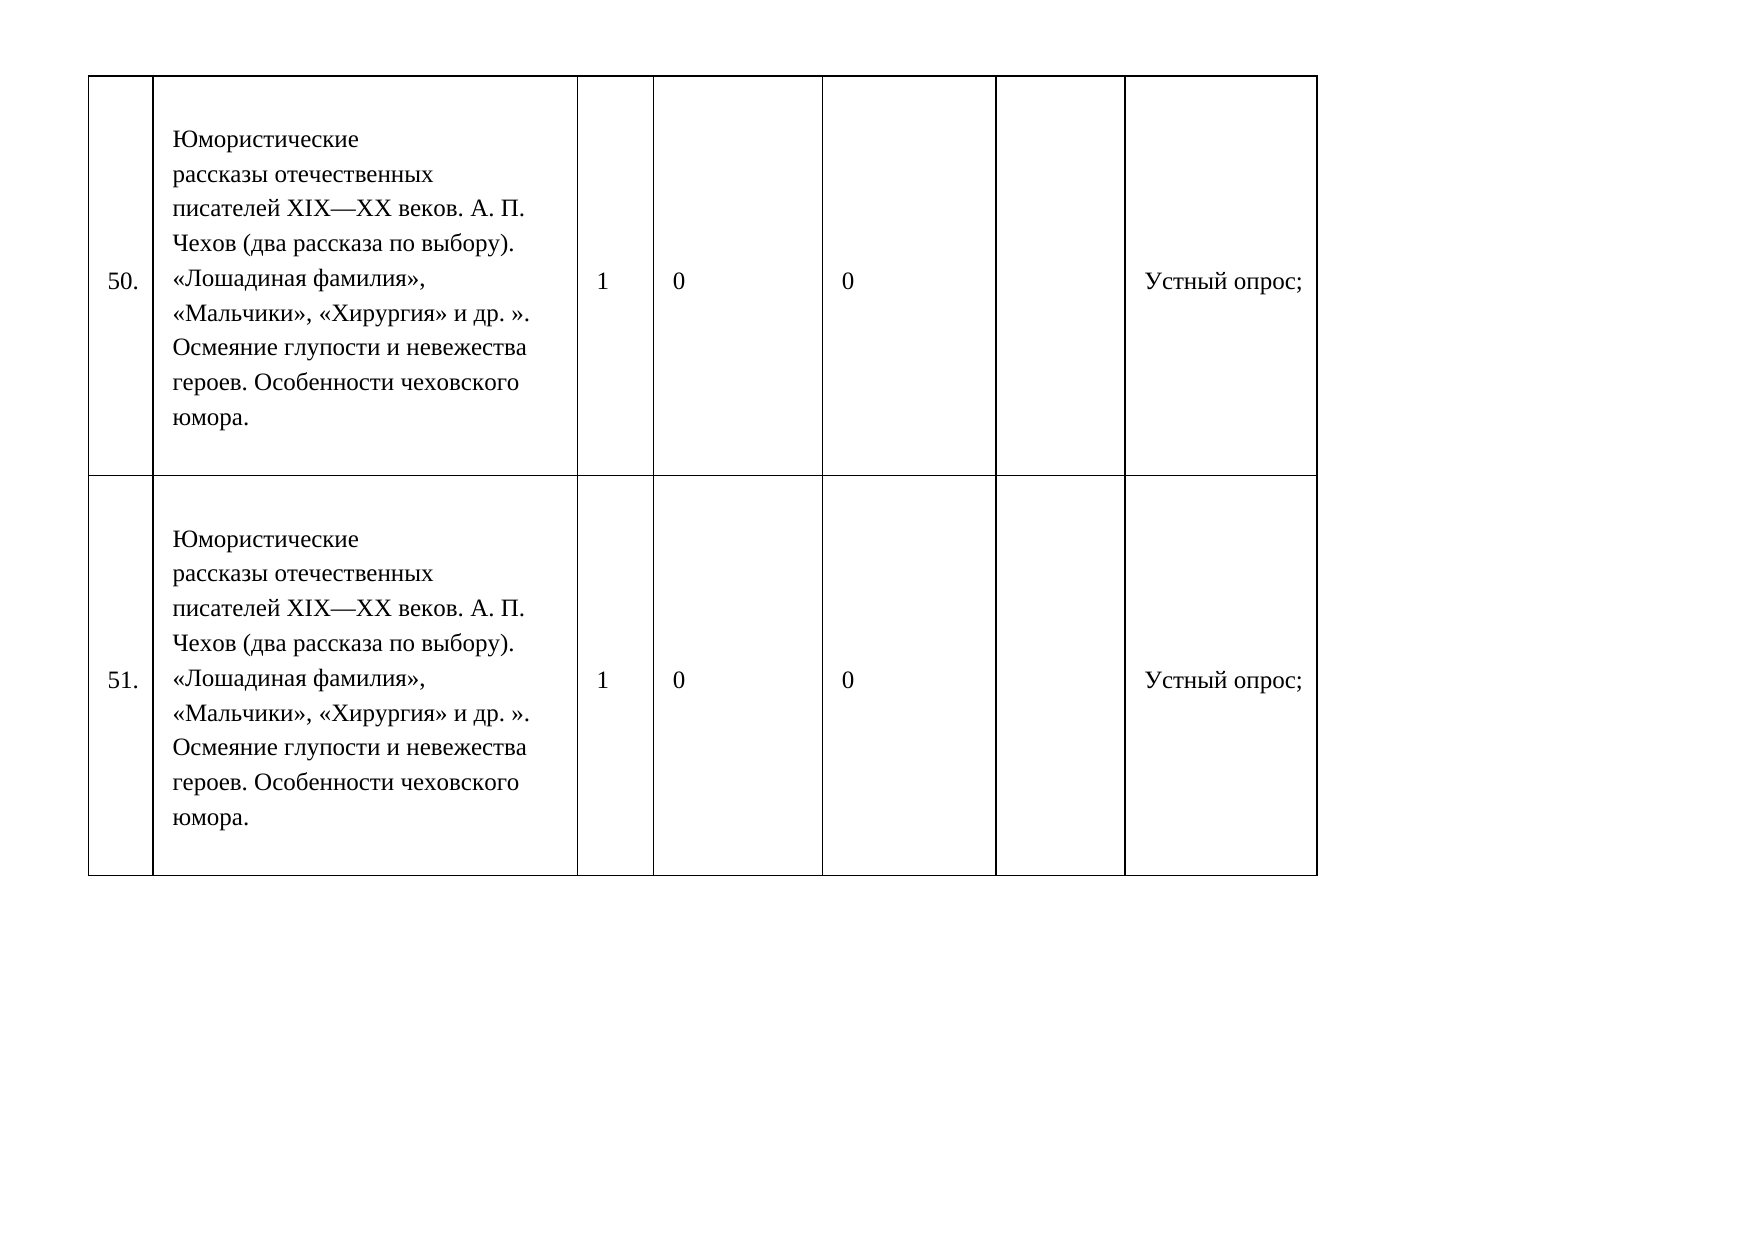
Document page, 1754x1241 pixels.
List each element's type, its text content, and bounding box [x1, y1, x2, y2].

table_cell 51. [89, 476, 152, 874]
table_cell Устный опрос; [1126, 77, 1316, 475]
table_cell 1 [578, 77, 653, 475]
table_cell 0 [654, 476, 822, 874]
table_cell Устный опрос; [1126, 476, 1316, 874]
table_cell 50. [89, 77, 152, 475]
table_cell [997, 476, 1124, 874]
table_cell [997, 77, 1124, 475]
table_cell 0 [823, 77, 995, 475]
table_cell 0 [654, 77, 822, 475]
table_cell Юмористические рассказы отечественных писателей XIX—XX веков. А. П. Чехов (два рассказа по выбору). «Лошадиная фамилия», «Мальчики», «Хирургия» и др. ». Осмеяние глупости и невежества героев. Особенности чеховского юмора. [154, 476, 577, 874]
table_cell 1 [578, 476, 653, 874]
table_cell 0 [823, 476, 995, 874]
table_cell Юмористические рассказы отечественных писателей XIX—XX веков. А. П. Чехов (два рассказа по выбору). «Лошадиная фамилия», «Мальчики», «Хирургия» и др. ». Осмеяние глупости и невежества героев. Особенности чеховского юмора. [154, 77, 577, 475]
